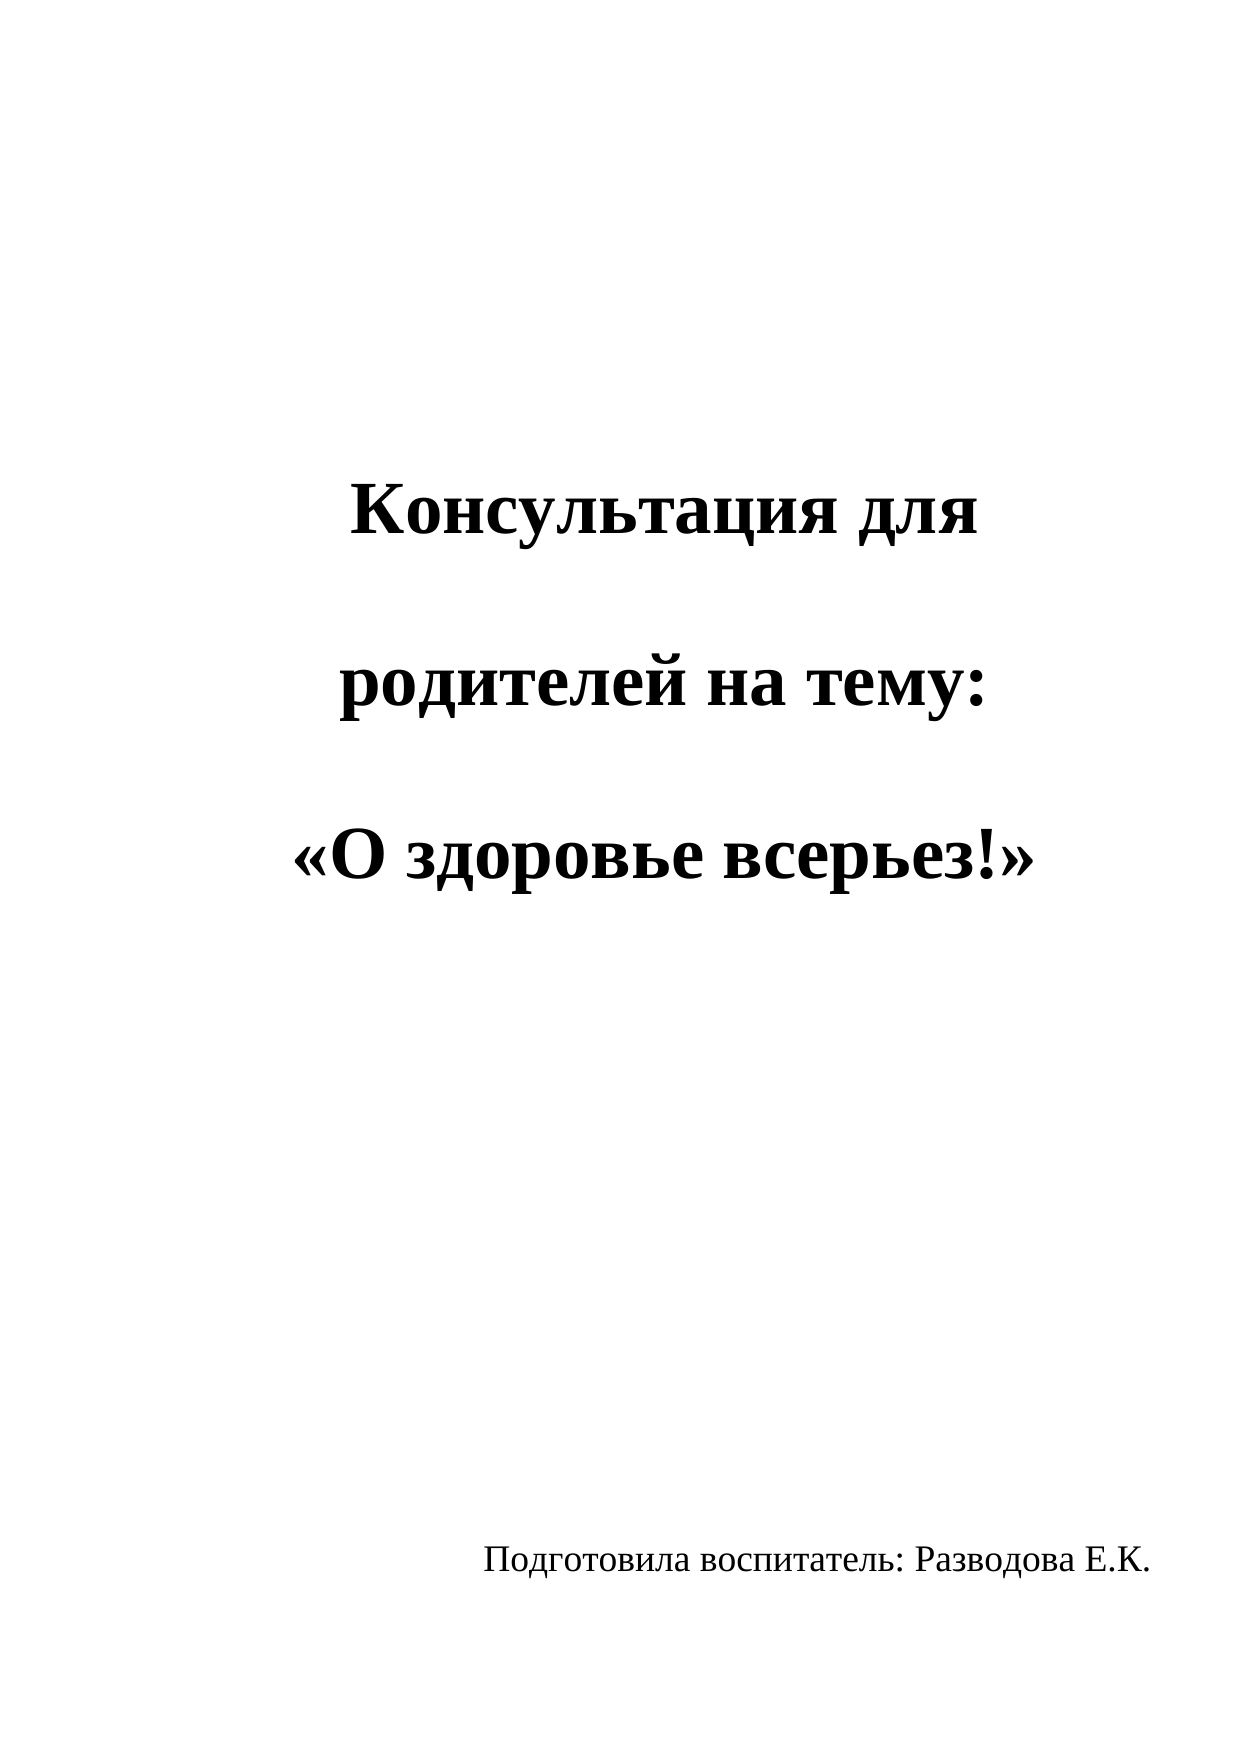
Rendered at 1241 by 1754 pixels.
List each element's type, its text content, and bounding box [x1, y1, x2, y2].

text «О здоровье всерьез!» [177, 808, 1152, 894]
text Консультация для [177, 463, 1152, 549]
text родителей на тему: [177, 636, 1152, 722]
text Подготовила воспитатель: Разводова Е.К. [177, 1536, 1152, 1579]
